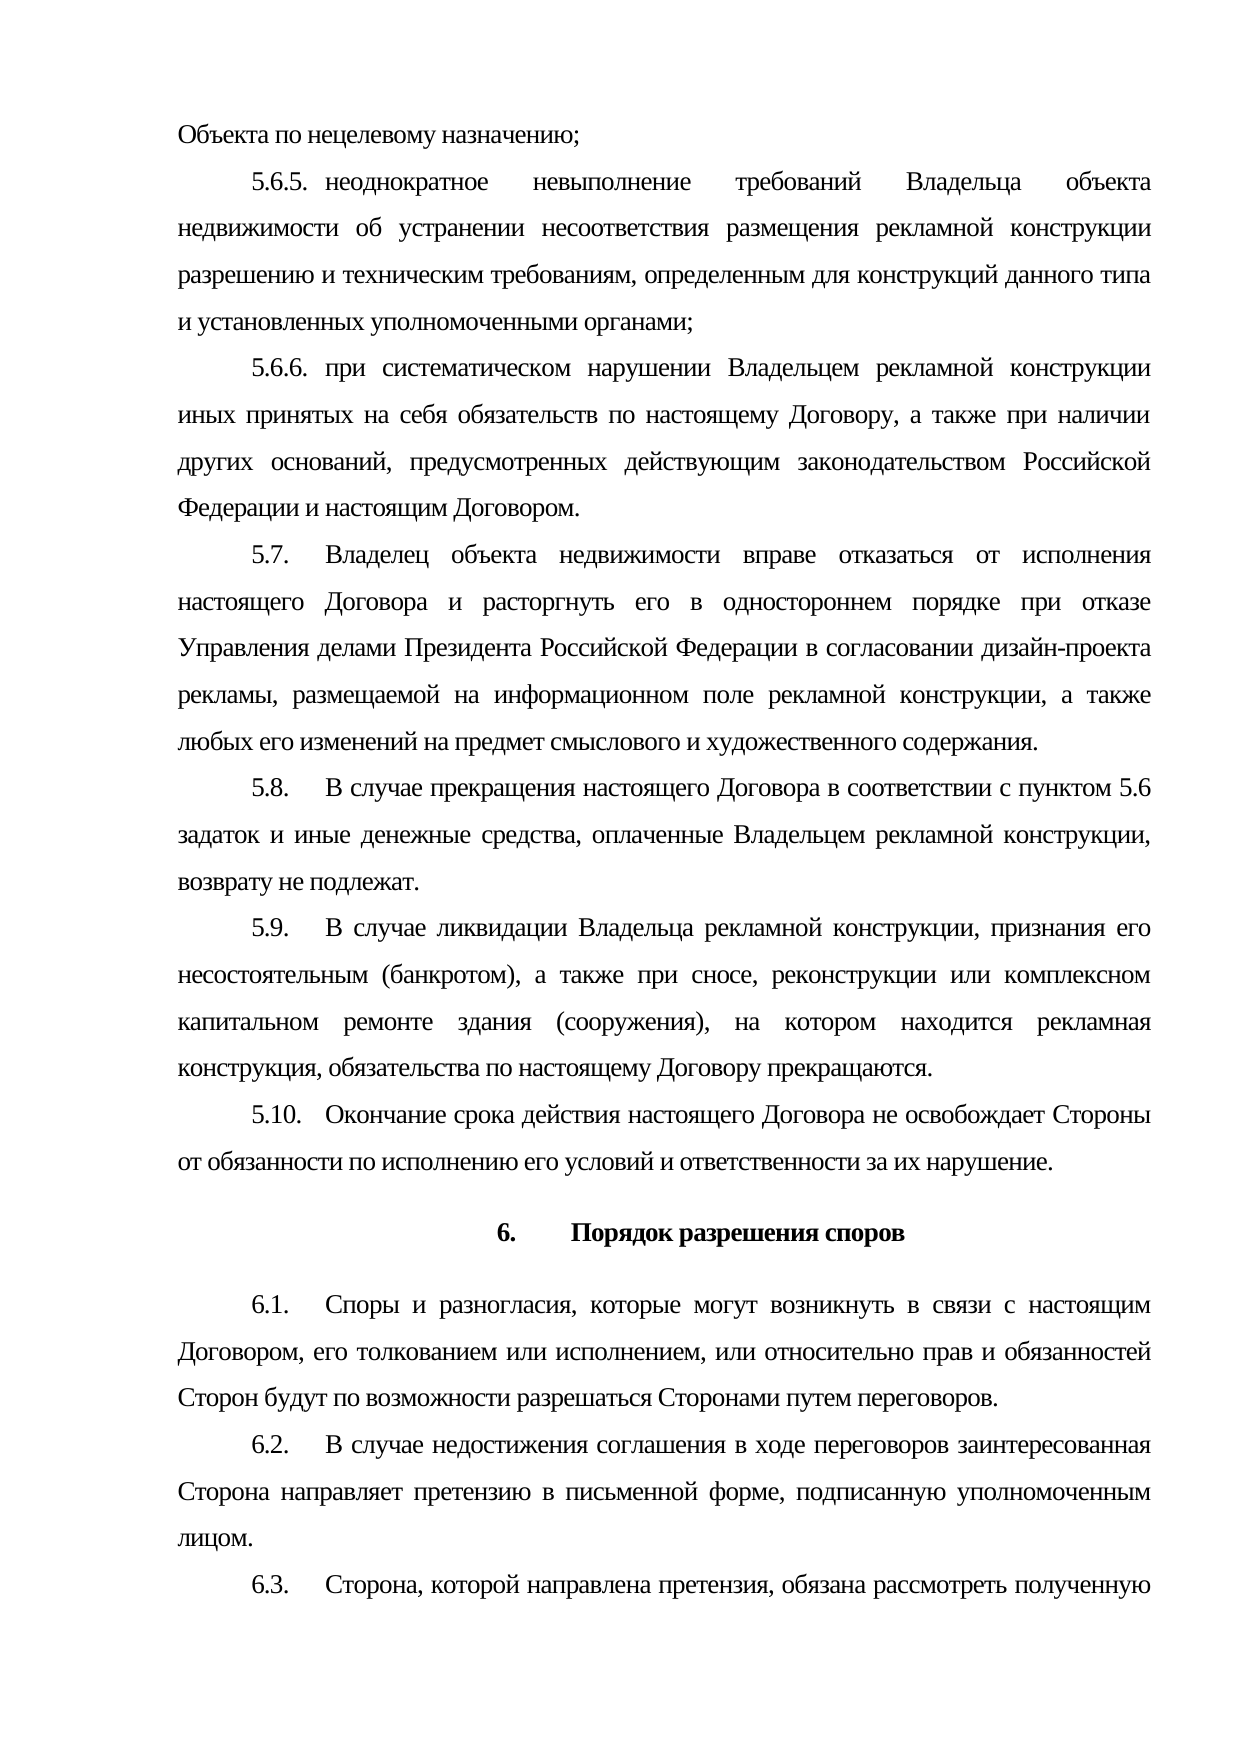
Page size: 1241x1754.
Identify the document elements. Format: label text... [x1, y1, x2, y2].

list Споры и разногласия, которые могут возникнуть в связи с настоящим Договором, его толкованием или исполнением, или относительно прав и обязанностей Сторон будут по возможности разрешаться Сторонами путем переговоров. [177, 1288, 1152, 1413]
list Окончание срока действия настоящего Договора не освобождает Стороны от обязанности по исполнению его условий и ответственности за их нарушение. [177, 1098, 1152, 1176]
list Порядок разрешения споров [177, 1216, 1152, 1248]
list В случае ликвидации Владельца рекламной конструкции, признания его несостоятельным (банкротом), а также при сносе, реконструкции или комплексном капитальном ремонте здания (сооружения), на котором находится рекламная конструкция, обязательства по настоящему Договору прекращаются. [177, 911, 1152, 1083]
list неоднократное невыполнение требований Владельца объекта недвижимости об устранении несоответствия размещения рекламной конструкции разрешению и техническим требованиям, определенным для конструкций данного типа и установленных уполномоченными органами; [177, 165, 1152, 336]
list Владелец объекта недвижимости вправе отказаться от исполнения настоящего Договора и расторгнуть его в одностороннем порядке при отказе Управления делами Президента Российской Федерации в согласовании дизайн-проекта рекламы, размещаемой на информационном поле рекламной конструкции, а также любых его изменений на предмет смыслового и художественного содержания. [177, 538, 1152, 756]
list В случае недостижения соглашения в ходе переговоров заинтересованная Сторона направляет претензию в письменной форме, подписанную уполномоченным лицом. [177, 1428, 1152, 1553]
list при систематическом нарушении Владельцем рекламной конструкции иных принятых на себя обязательств по настоящему Договору, а также при наличии других оснований, предусмотренных действующим законодательством Российской Федерации и настоящим Договором. [177, 351, 1152, 523]
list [177, 1568, 1152, 1599]
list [177, 118, 1152, 149]
list В случае прекращения настоящего Договора в соответствии с пунктом 5.6 задаток и иные денежные средства, оплаченные Владельцем рекламной конструкции, возврату не подлежат. [177, 771, 1152, 896]
